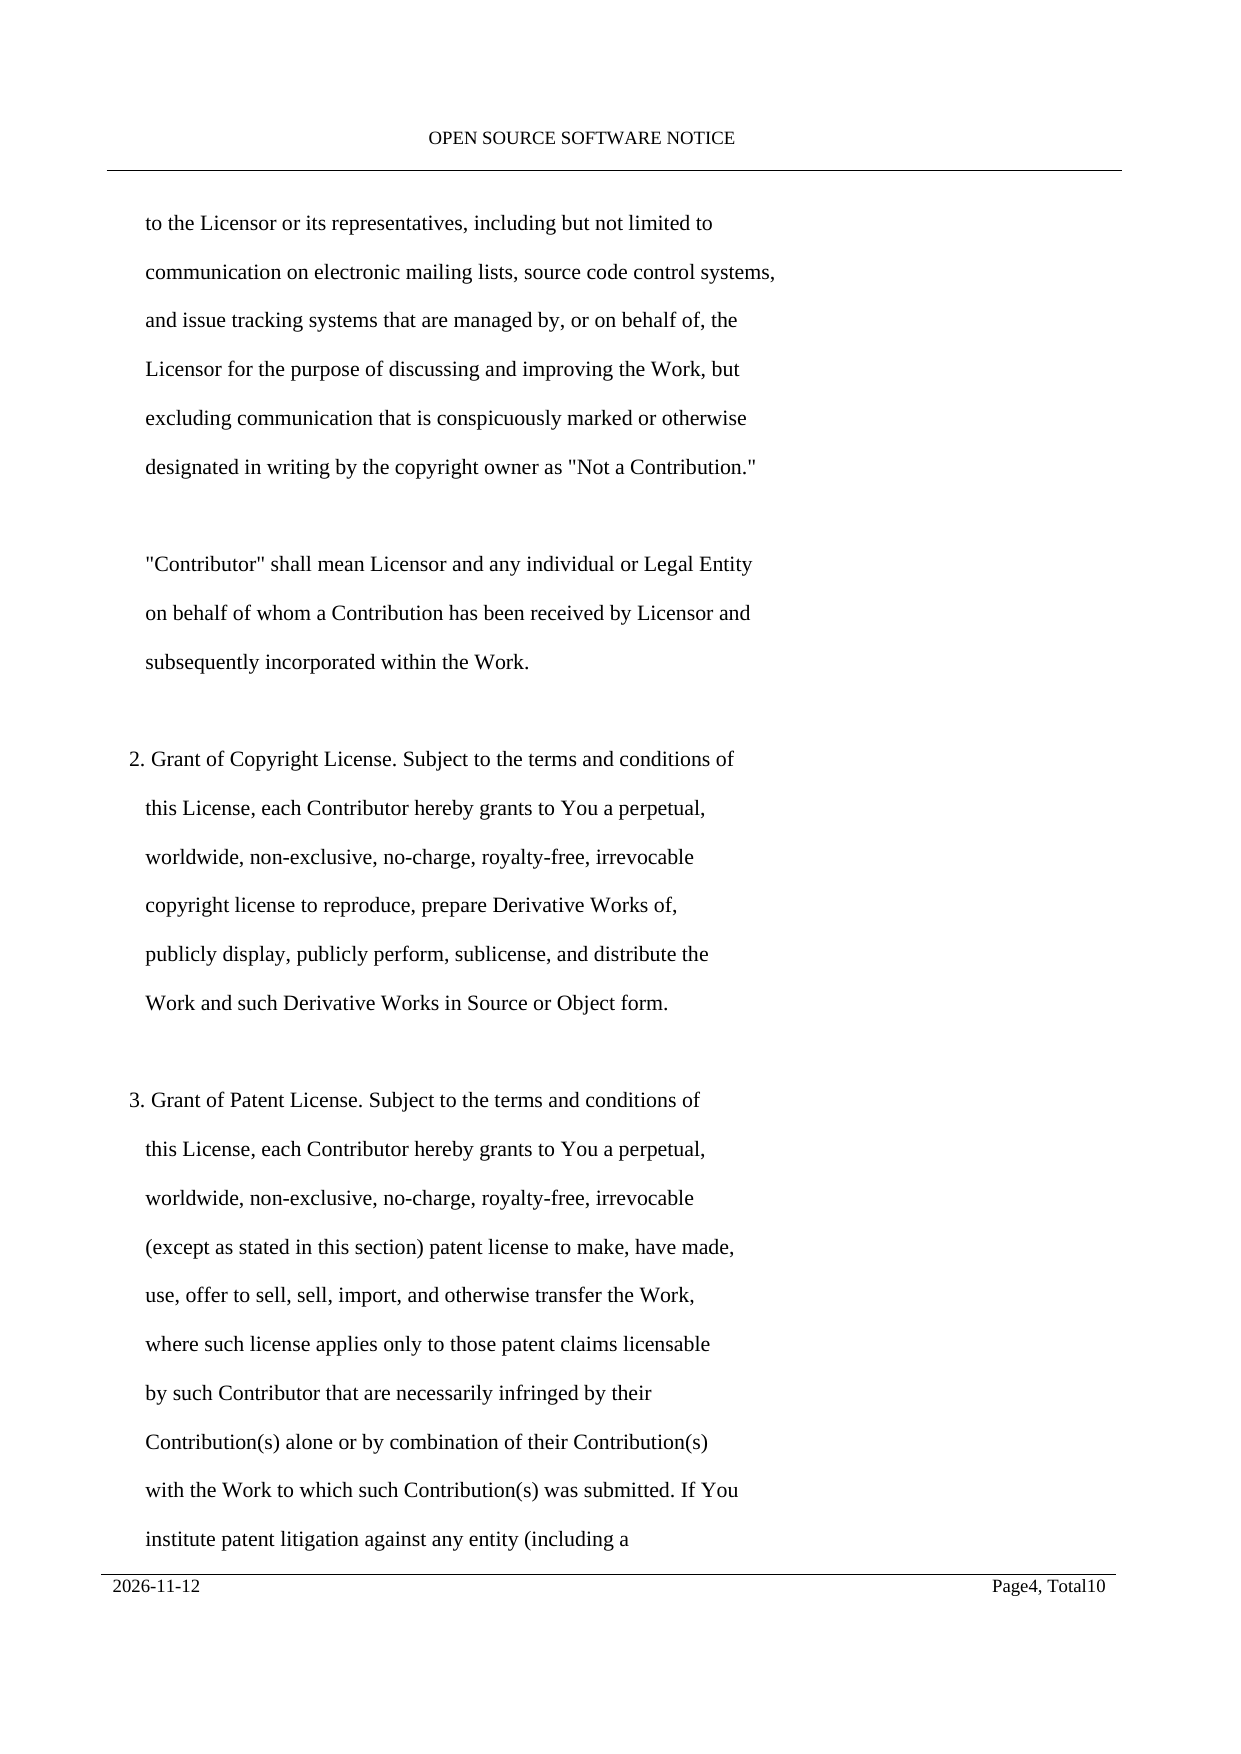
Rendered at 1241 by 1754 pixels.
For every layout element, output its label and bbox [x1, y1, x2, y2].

text [112, 206, 1128, 1555]
